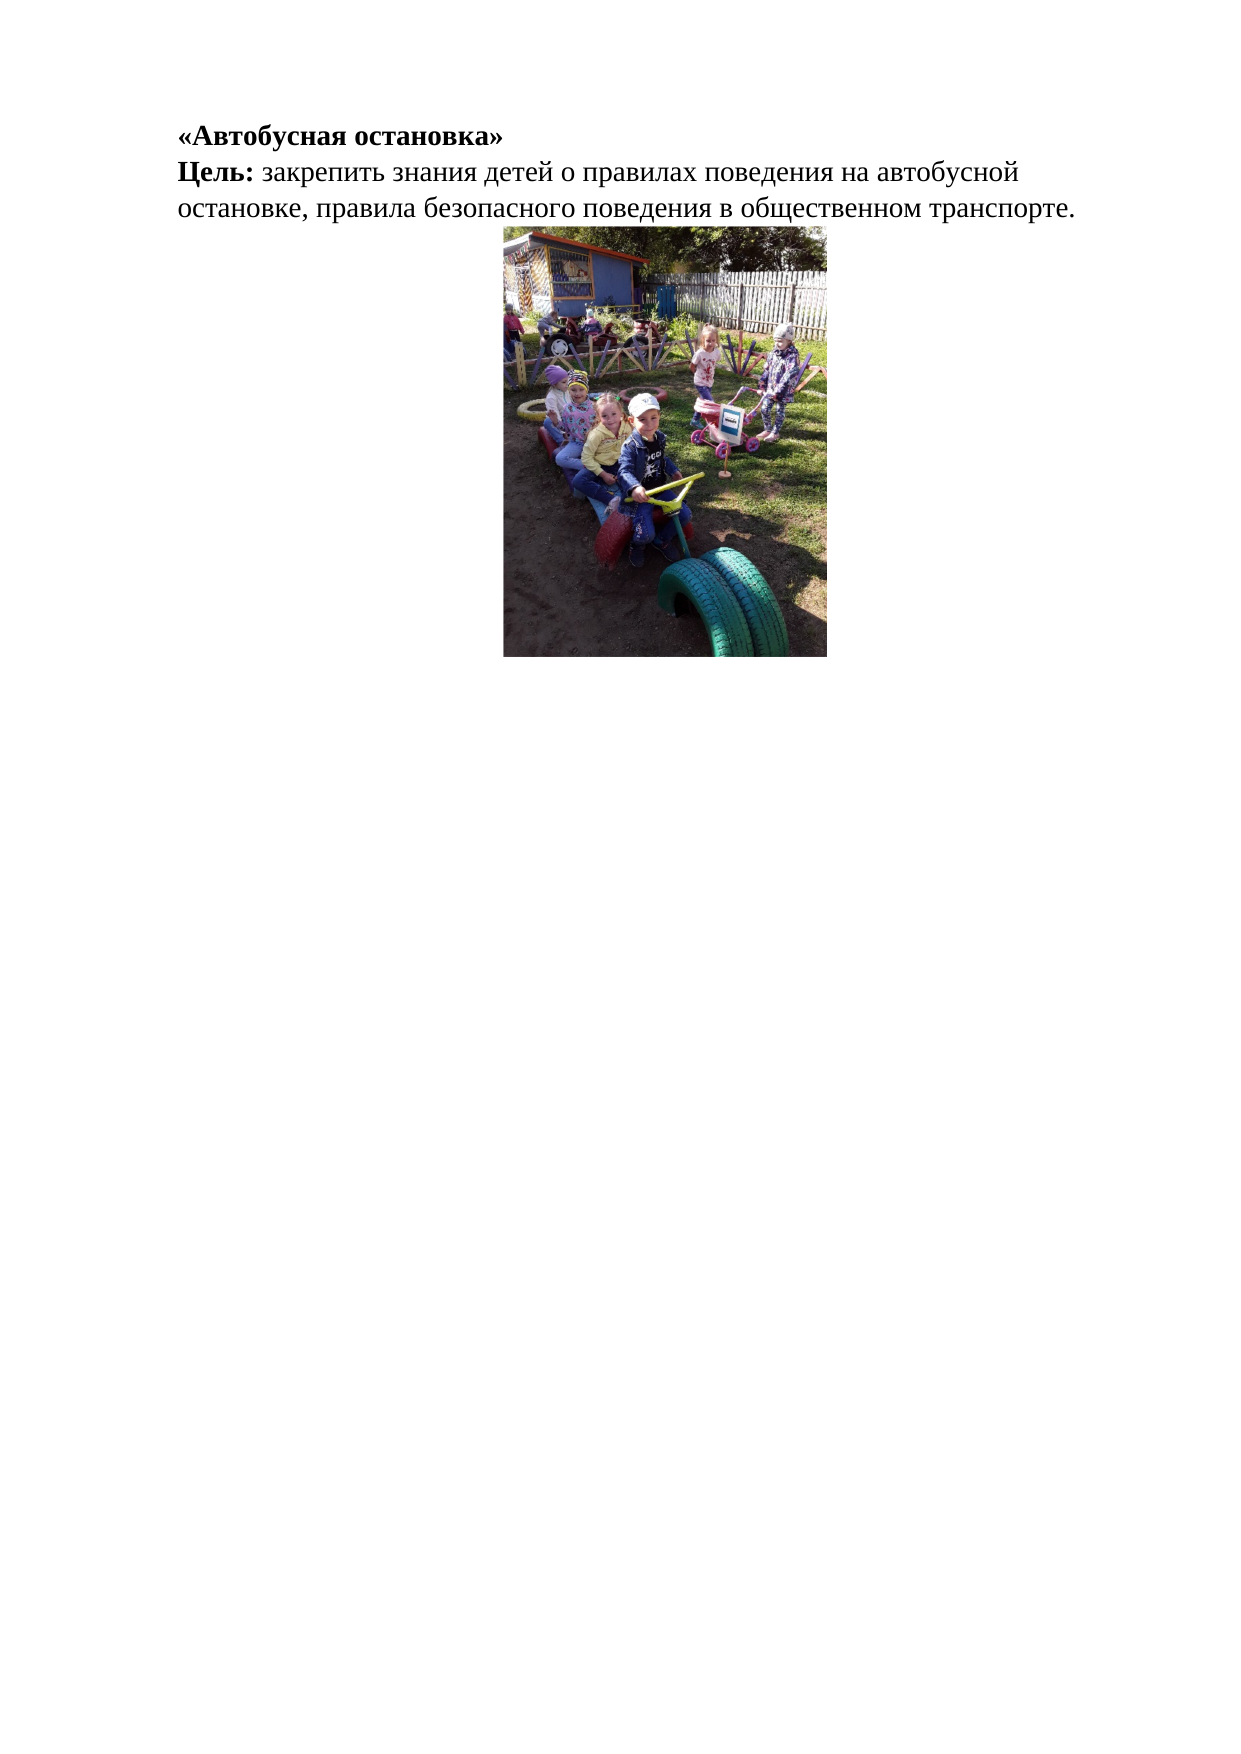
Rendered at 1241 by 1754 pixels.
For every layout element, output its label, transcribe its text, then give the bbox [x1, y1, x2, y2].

text Цель: закрепить знания детей о правилах поведения на автобусной остановке, правила безопасного поведения в общественном транспорте. [177, 154, 1152, 224]
text «Автобусная остановка» [177, 118, 1152, 152]
picture [504, 227, 827, 656]
